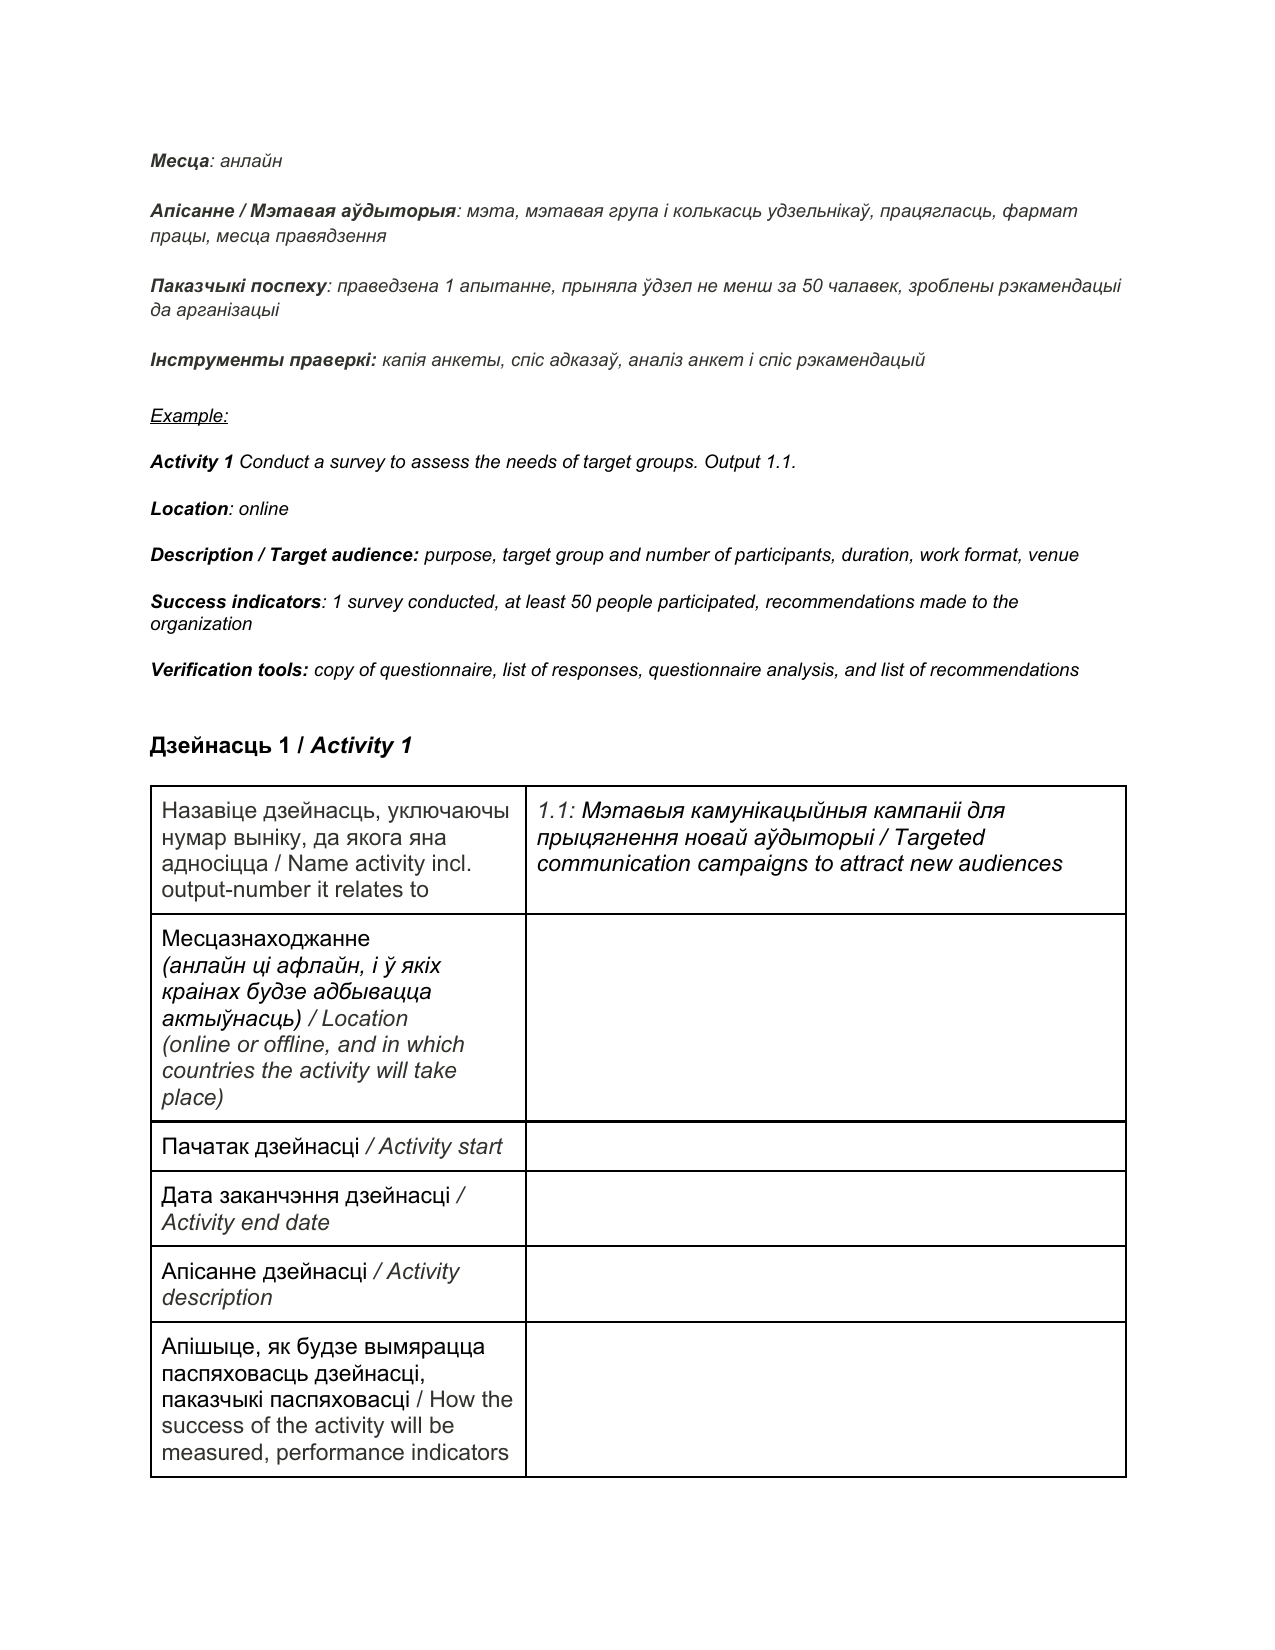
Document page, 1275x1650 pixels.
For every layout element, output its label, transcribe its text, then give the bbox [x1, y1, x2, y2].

table_cell Пачатак дзейнасці / Activity start [152, 1123, 525, 1169]
text Description / Target audience: purpose, target group and number of participants, duration, work format, venue [150, 544, 1125, 566]
table_cell [527, 1123, 1125, 1169]
text Success indicators: 1 survey conducted, at least 50 people participated, recommendations made to the organization [150, 591, 1125, 634]
table_cell [527, 915, 1125, 1120]
text Example: [150, 404, 1125, 426]
table_cell [527, 1172, 1125, 1245]
table_cell [527, 1323, 1125, 1476]
table_cell Месцазнаходжанне (анлайн ці афлайн, і ў якіх краінах будзе адбывацца актыўнасць) / Location (online or offline, and in which countries the activity will take place) [152, 915, 525, 1120]
table_cell Апішыце, як будзе вымярацца паспяховасць дзейнасці, паказчыкі паспяховасці / How the success of the activity will be measured, performance indicators [152, 1323, 525, 1476]
table_cell Апісанне дзейнасці / Activity description [152, 1247, 525, 1321]
table_header 1.1: Мэтавыя камунікацыйныя кампаніі для прыцягнення новай аўдыторыі / Targeted communication campaigns to attract new audiences [527, 787, 1125, 913]
text Дзейнасць 1 / Activity 1 [150, 732, 1125, 758]
text Activity 1 Conduct a survey to assess the needs of target groups. Output 1.1. [150, 451, 1125, 473]
text Паказчыкі поспеху: праведзена 1 апытанне, прыняла ўдзел не менш за 50 чалавек, зроблены рэкамендацыі да арганізацыі [150, 274, 1125, 321]
text Месца: анлайн [150, 150, 1125, 172]
table_cell Дата заканчэння дзейнасці / Activity end date [152, 1172, 525, 1245]
table_cell [527, 1247, 1125, 1321]
text Location: online [150, 498, 1125, 519]
text Апісанне / Мэтавая аўдыторыя: мэта, мэтавая група і колькасць удзельнікаў, працягласць, фармат працы, месца правядзення [150, 200, 1125, 246]
table_header Назавіце дзейнасць, уключаючы нумар выніку, да якога яна адносіцца / Name activity incl. output-number it relates to [152, 787, 525, 913]
text Verification tools: copy of questionnaire, list of responses, questionnaire analysis, and list of recommendations [150, 659, 1125, 681]
text Інструменты праверкі: капія анкеты, спіс адказаў, аналіз анкет і спіс рэкамендацый [150, 349, 1125, 401]
